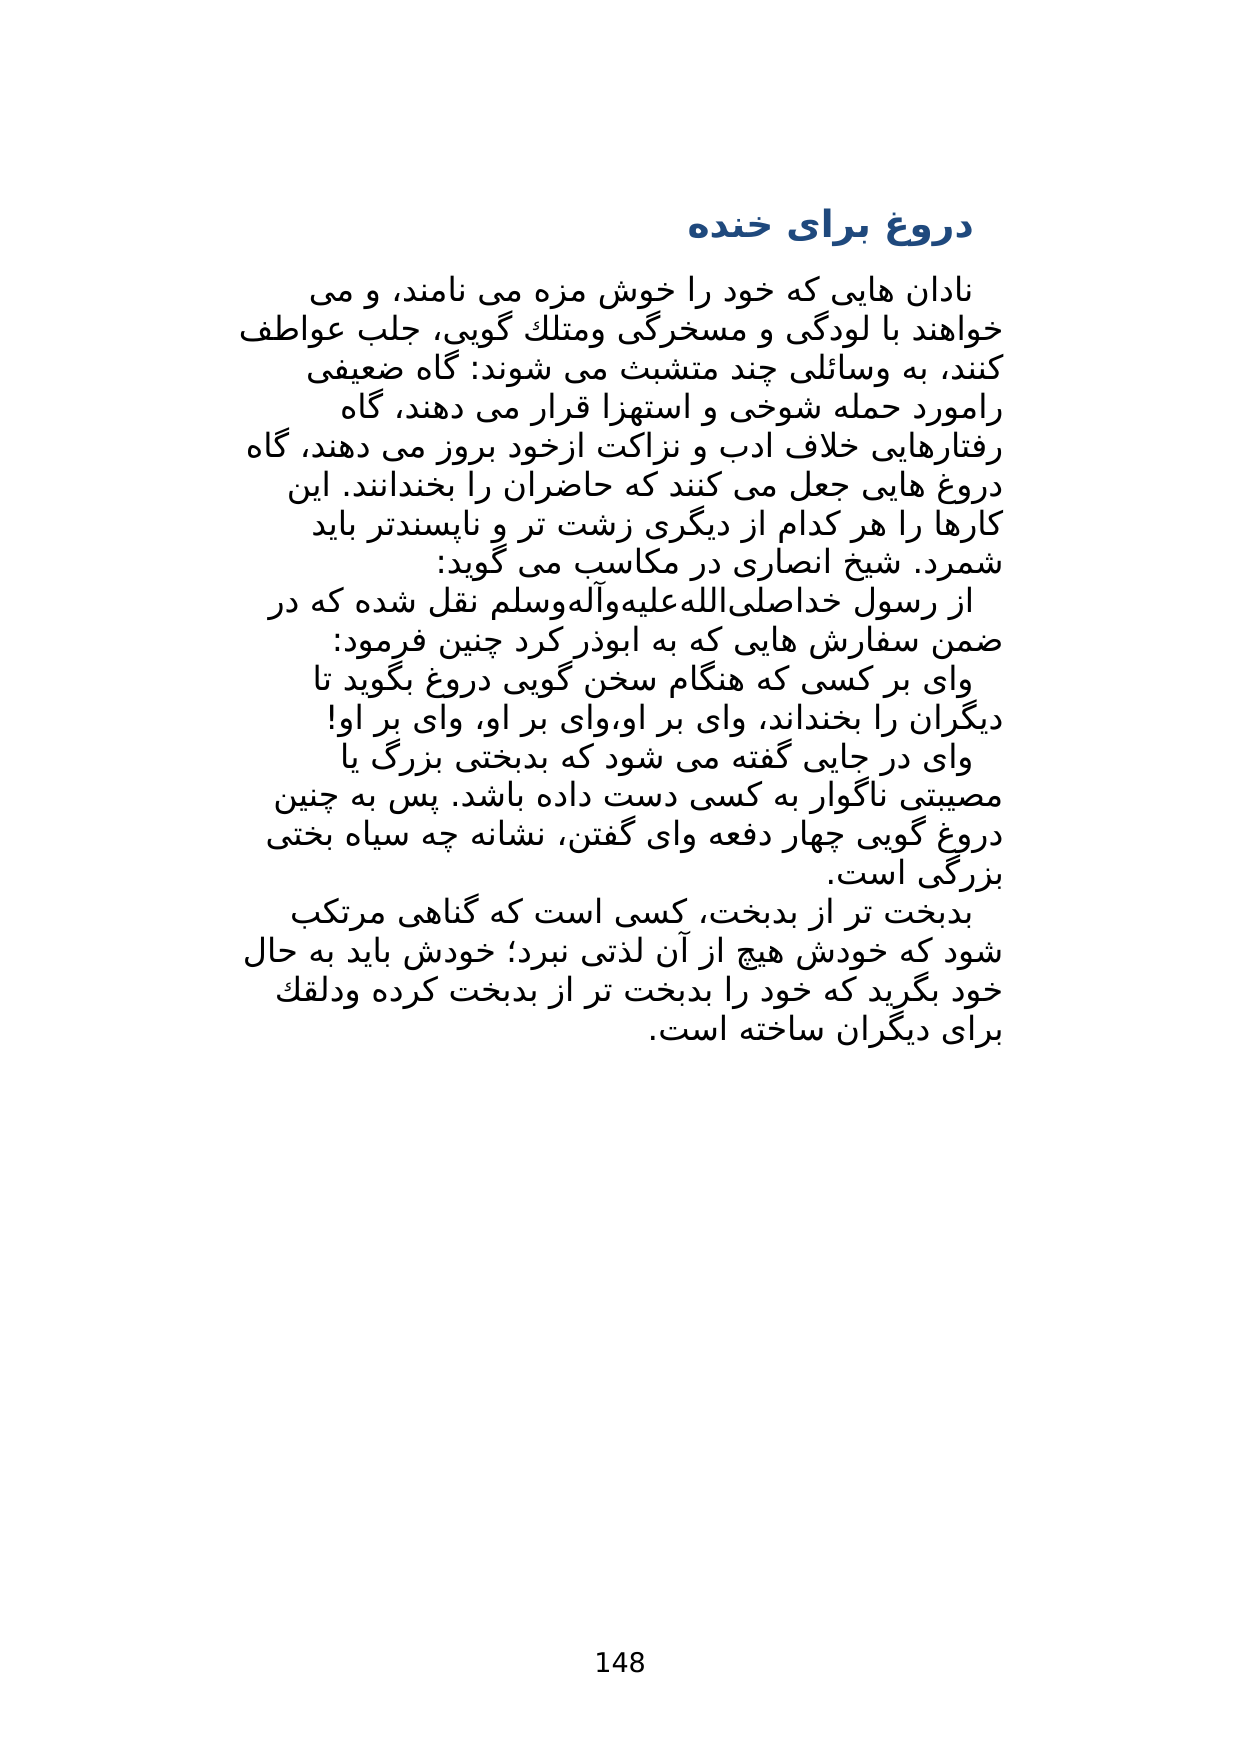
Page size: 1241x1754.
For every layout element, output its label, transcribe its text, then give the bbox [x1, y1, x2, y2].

subtitle دروغ براى خنده [236, 202, 1004, 246]
text واى بر كسى كه هنگام سخن گويى دروغ بگويد تا دیگران را بخنداند، واى بر او،واى بر او، واى بر او! [236, 659, 1004, 737]
text واى در جايى گفته مى شود كه بدبختى بزرگ يا مصيبتى ناگوار به كسى دست داده باشد. پس به چنين دروغ گويى چهار دفعه واى گفتن، نشانه چه سياه بختى بزرگى است. [236, 737, 1004, 892]
text از رسول خداصلى‌الله‌عليه‌وآله‌وسلم نقل شده كه در ضمن سفارش هايى كه به ابوذر كرد چنين فرمود: [236, 582, 1004, 659]
text نادان هايى كه خود را خوش مزه مى نامند، و مى خواهند با لودگى و مسخرگى ومتلك گويى، جلب عواطف كنند، به وسائلى چند متشبث مى شوند: گاه ضعيفى رامورد حمله شوخى و استهزا قرار مى دهند، گاه رفتارهايى خلاف ادب و نزاكت ازخود بروز مى دهند، گاه دروغ هايى جعل مى كنند كه حاضران را بخندانند. اين كارها را هر كدام از ديگرى زشت تر و ناپسندتر بايد شمرد. شيخ انصارى در مكاسب مى گويد: [236, 271, 1004, 582]
text بدبخت تر از بدبخت، كسى است كه گناهى مرتكب شود كه خودش هيچ از آن لذتى نبرد؛ خودش بايد به حال خود بگريد كه خود را بدبخت تر از بدبخت كرده ودلقك براى دیگران ساخته است. [236, 892, 1004, 1048]
